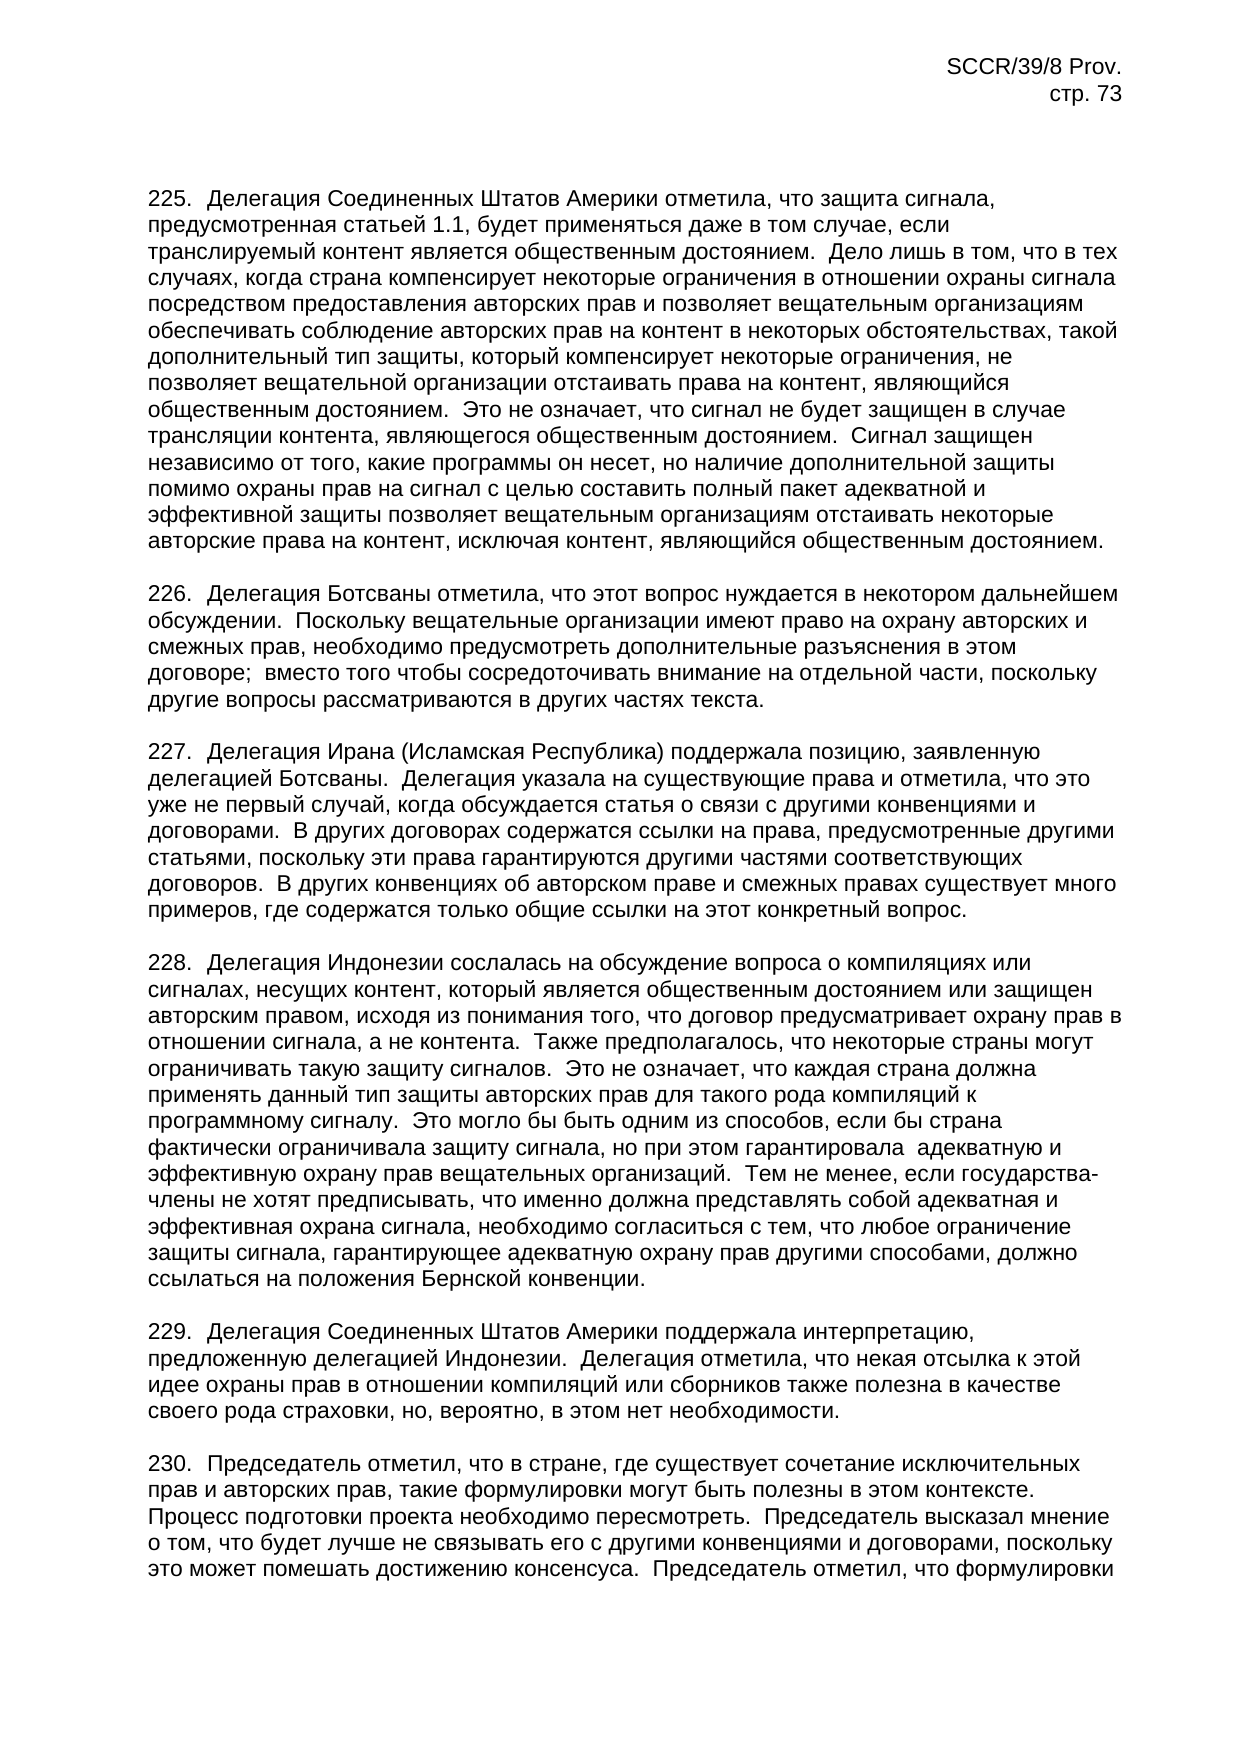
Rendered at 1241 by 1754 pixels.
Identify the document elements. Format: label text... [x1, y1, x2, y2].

list Делегация Соединенных Штатов Америки поддержала интерпретацию, предложенную делегацией Индонезии. Делегация отметила, что некая отсылка к этой идее охраны прав в отношении компиляций или сборников также полезна в качестве своего рода страховки, но, вероятно, в этом нет необходимости. [148, 1318, 1122, 1423]
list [148, 1450, 1122, 1582]
list Делегация Соединенных Штатов Америки отметила, что защита сигнала, предусмотренная статьей 1.1, будет применяться даже в том случае, если транслируемый контент является общественным достоянием. Дело лишь в том, что в тех случаях, когда страна компенсирует некоторые ограничения в отношении охраны сигнала посредством предоставления авторских прав и позволяет вещательным организациям обеспечивать соблюдение авторских прав на контент в некоторых обстоятельствах, такой дополнительный тип защиты, который компенсирует некоторые ограничения, не позволяет вещательной организации отстаивать права на контент, являющийся общественным достоянием. Это не означает, что сигнал не будет защищен в случае трансляции контента, являющегося общественным достоянием. Сигнал защищен независимо от того, какие программы он несет, но наличие дополнительной защиты помимо охраны прав на сигнал с целью составить полный пакет адекватной и эффективной защиты позволяет вещательным организациям отстаивать некоторые авторские права на контент, исключая контент, являющийся общественным достоянием. [148, 185, 1122, 554]
list Делегация Ботсваны отметила, что этот вопрос нуждается в некотором дальнейшем обсуждении. Поскольку вещательные организации имеют право на охрану авторских и смежных прав, необходимо предусмотреть дополнительные разъяснения в этом договоре; вместо того чтобы сосредоточивать внимание на отдельной части, поскольку другие вопросы рассматриваются в других частях текста. [148, 580, 1122, 712]
list Делегация Ирана (Исламская Республика) поддержала позицию, заявленную делегацией Ботсваны. Делегация указала на существующие права и отметила, что это уже не первый случай, когда обсуждается статья о связи с другими конвенциями и договорами. В других договорах содержатся ссылки на права, предусмотренные другими статьями, поскольку эти права гарантируются другими частями соответствующих договоров. В других конвенциях об авторском праве и смежных правах существует много примеров, где содержатся только общие ссылки на этот конкретный вопрос. [148, 738, 1122, 923]
list Делегация Индонезии сослалась на обсуждение вопроса о компиляциях или сигналах, несущих контент, который является общественным достоянием или защищен авторским правом, исходя из понимания того, что договор предусматривает охрану прав в отношении сигнала, а не контента. Также предполагалось, что некоторые страны могут ограничивать такую защиту сигналов. Это не означает, что каждая страна должна применять данный тип защиты авторских прав для такого рода компиляций к программному сигналу. Это могло бы быть одним из способов, если бы страна фактически ограничивала защиту сигнала, но при этом гарантировала адекватную и эффективную охрану прав вещательных организаций. Тем не менее, если государства-члены не хотят предписывать, что именно должна представлять собой адекватная и эффективная охрана сигнала, необходимо согласиться с тем, что любое ограничение защиты сигнала, гарантирующее адекватную охрану прав другими способами, должно ссылаться на положения Бернской конвенции. [148, 949, 1122, 1292]
